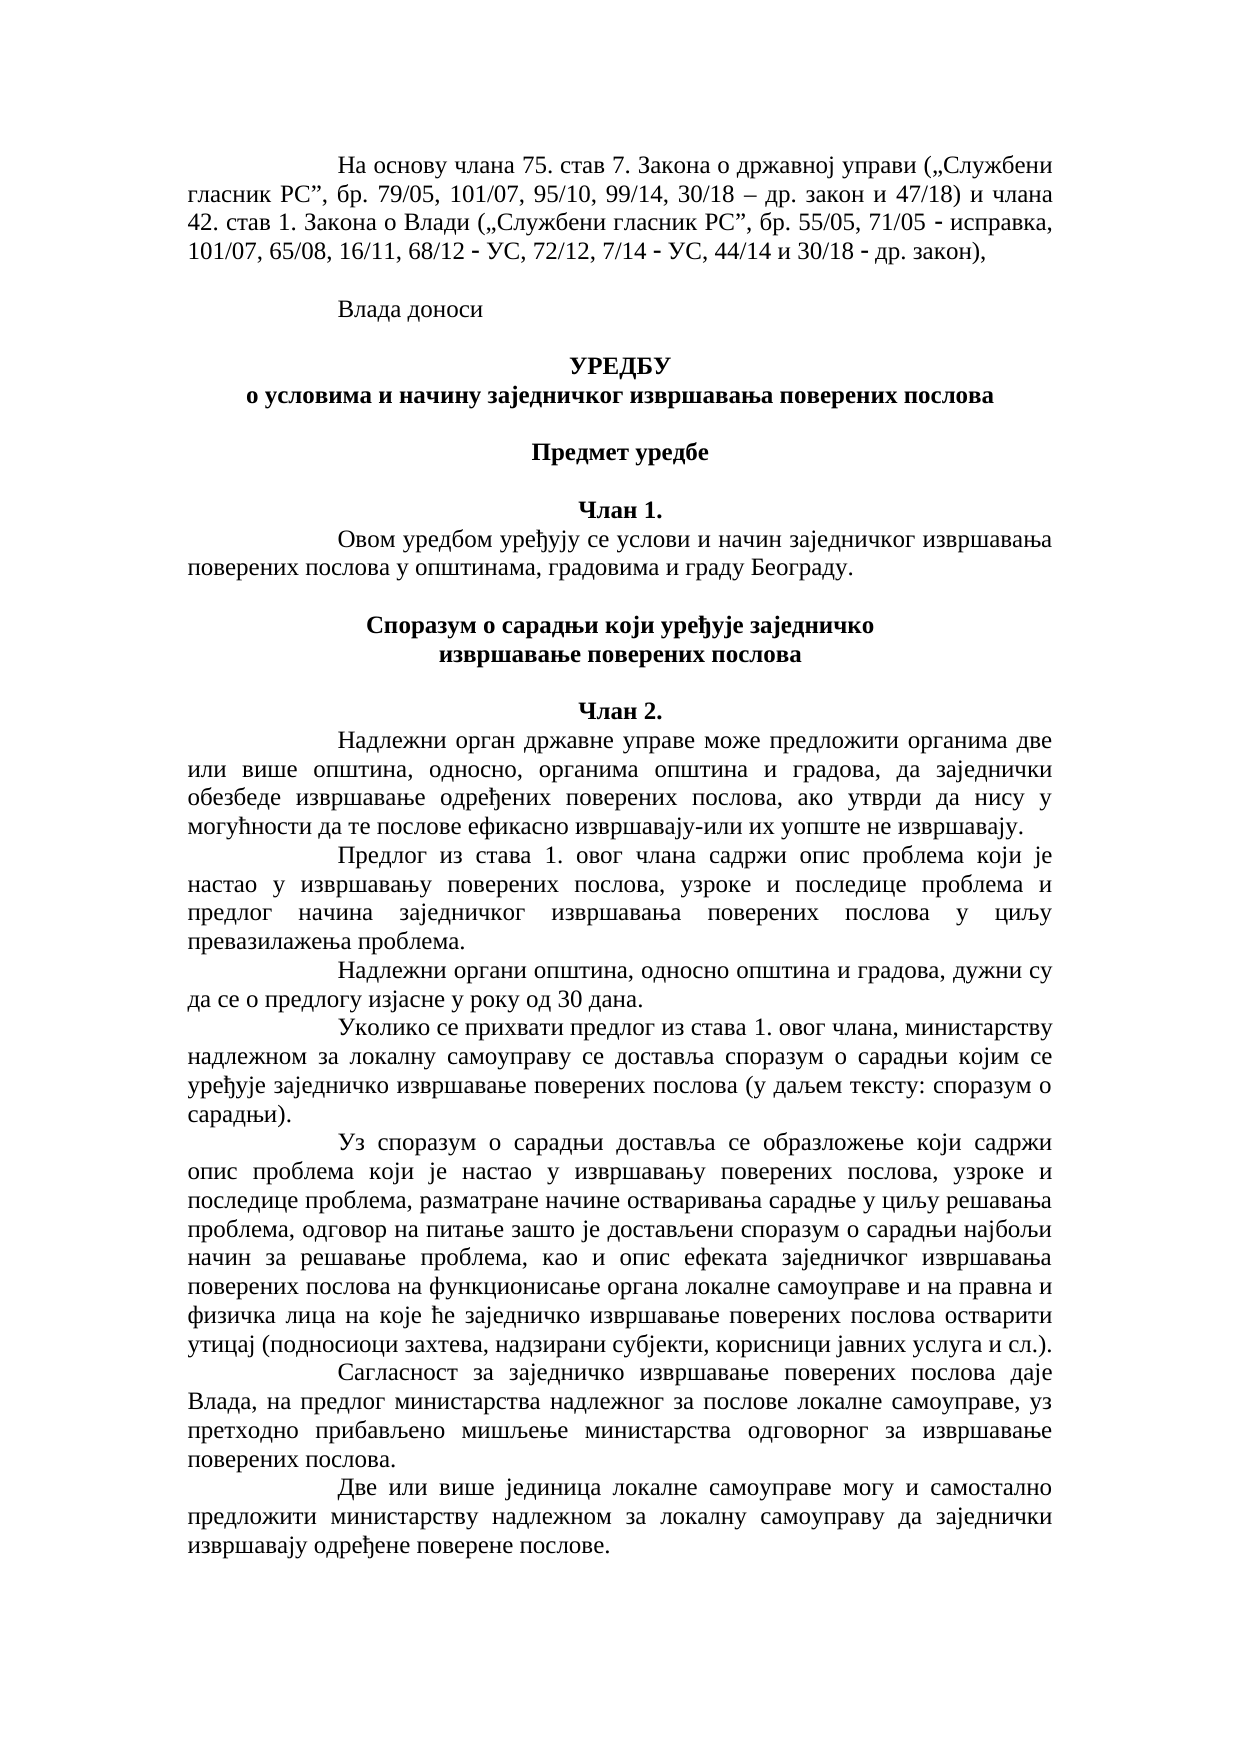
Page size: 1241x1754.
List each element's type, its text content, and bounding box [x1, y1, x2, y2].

text Предмет уредбе [187, 437, 1053, 466]
text Споразум о сарадњи који уређује заједничко [187, 610, 1053, 639]
text извршавање поверених послова [187, 639, 1053, 667]
text Надлежни орган државне управе може предложити органима две или више општина, односно, органима општина и градова, да заједнички обезбеде извршавање одређених поверених послова, ако утврди да нису у могућности да те послове ефикасно извршавају-или их уопште не извршавају. [187, 725, 1053, 840]
text Две или више јединица локалне самоуправе могу и самостално предложити министарству надлежном за локалну самоуправу да заједнички извршавају одређене поверене послове. [187, 1472, 1053, 1559]
text Сагласност за заједничко извршавање поверених послова даје Влада, на предлог министарства надлежног за послове локалне самоуправе, уз претходно прибављено мишљење министарства одговорног за извршавање поверених послова. [187, 1357, 1053, 1472]
text Надлежни органи општина, односно општина и градова, дужни су да се о предлогу изјасне у року од 30 дана. [187, 955, 1053, 1012]
text Влада доноси [187, 294, 1053, 322]
text УРЕДБУ [187, 351, 1053, 380]
text Овом уредбом уређују се услови и начин заједничког извршавања поверених послова у општинама, градовима и граду Београду. [187, 524, 1053, 581]
text Уз споразум о сарадњи доставља се образложење који садржи опис проблема који је настао у извршавању поверених послова, узроке и последице проблема, разматране начине остваривања сарадње у циљу решавања проблема, одговор на питање зашто је достављени споразум о сарадњи најбољи начин за решавање проблема, као и опис ефеката заједничког извршавања поверених послова на функционисање органа локалне самоуправе и на правна и физичка лица на које ће заједничко извршавање поверених послова остварити утицај (подносиоци захтева, надзирани субјекти, корисници јавних услуга и сл.). [187, 1127, 1053, 1357]
text Члан 2. [187, 696, 1053, 725]
text о условима и начину заједничког извршавања поверених послова [187, 380, 1053, 409]
text Члан 1. [187, 495, 1053, 524]
text Предлог из става 1. овог члана садржи опис проблема који је настао у извршавању поверених послова, узроке и последице проблема и предлог начина заједничког извршавања поверених послова у циљу превазилажења проблема. [187, 840, 1053, 955]
text На основу члана 75. став 7. Закона о државној управи („Службени гласник РС”, бр. 79/05, 101/07, 95/10, 99/14, 30/18 – др. закон и 47/18) и члана 42. став 1. Закона о Влади („Службени гласник РС”, бр. 55/05, 71/05 исправка, 101/07, 65/08, 16/11, 68/12 УС, 72/12, 7/14 УС, 44/14 и 30/18 др. закон), [187, 150, 1053, 265]
text Уколико се прихвати предлог из става 1. овог члана, министарству надлежном за локалну самоуправу се доставља споразум о сарадњи којим се уређује заједничко извршавање поверених послова (у даљем тексту: споразум о сарадњи). [187, 1012, 1053, 1127]
